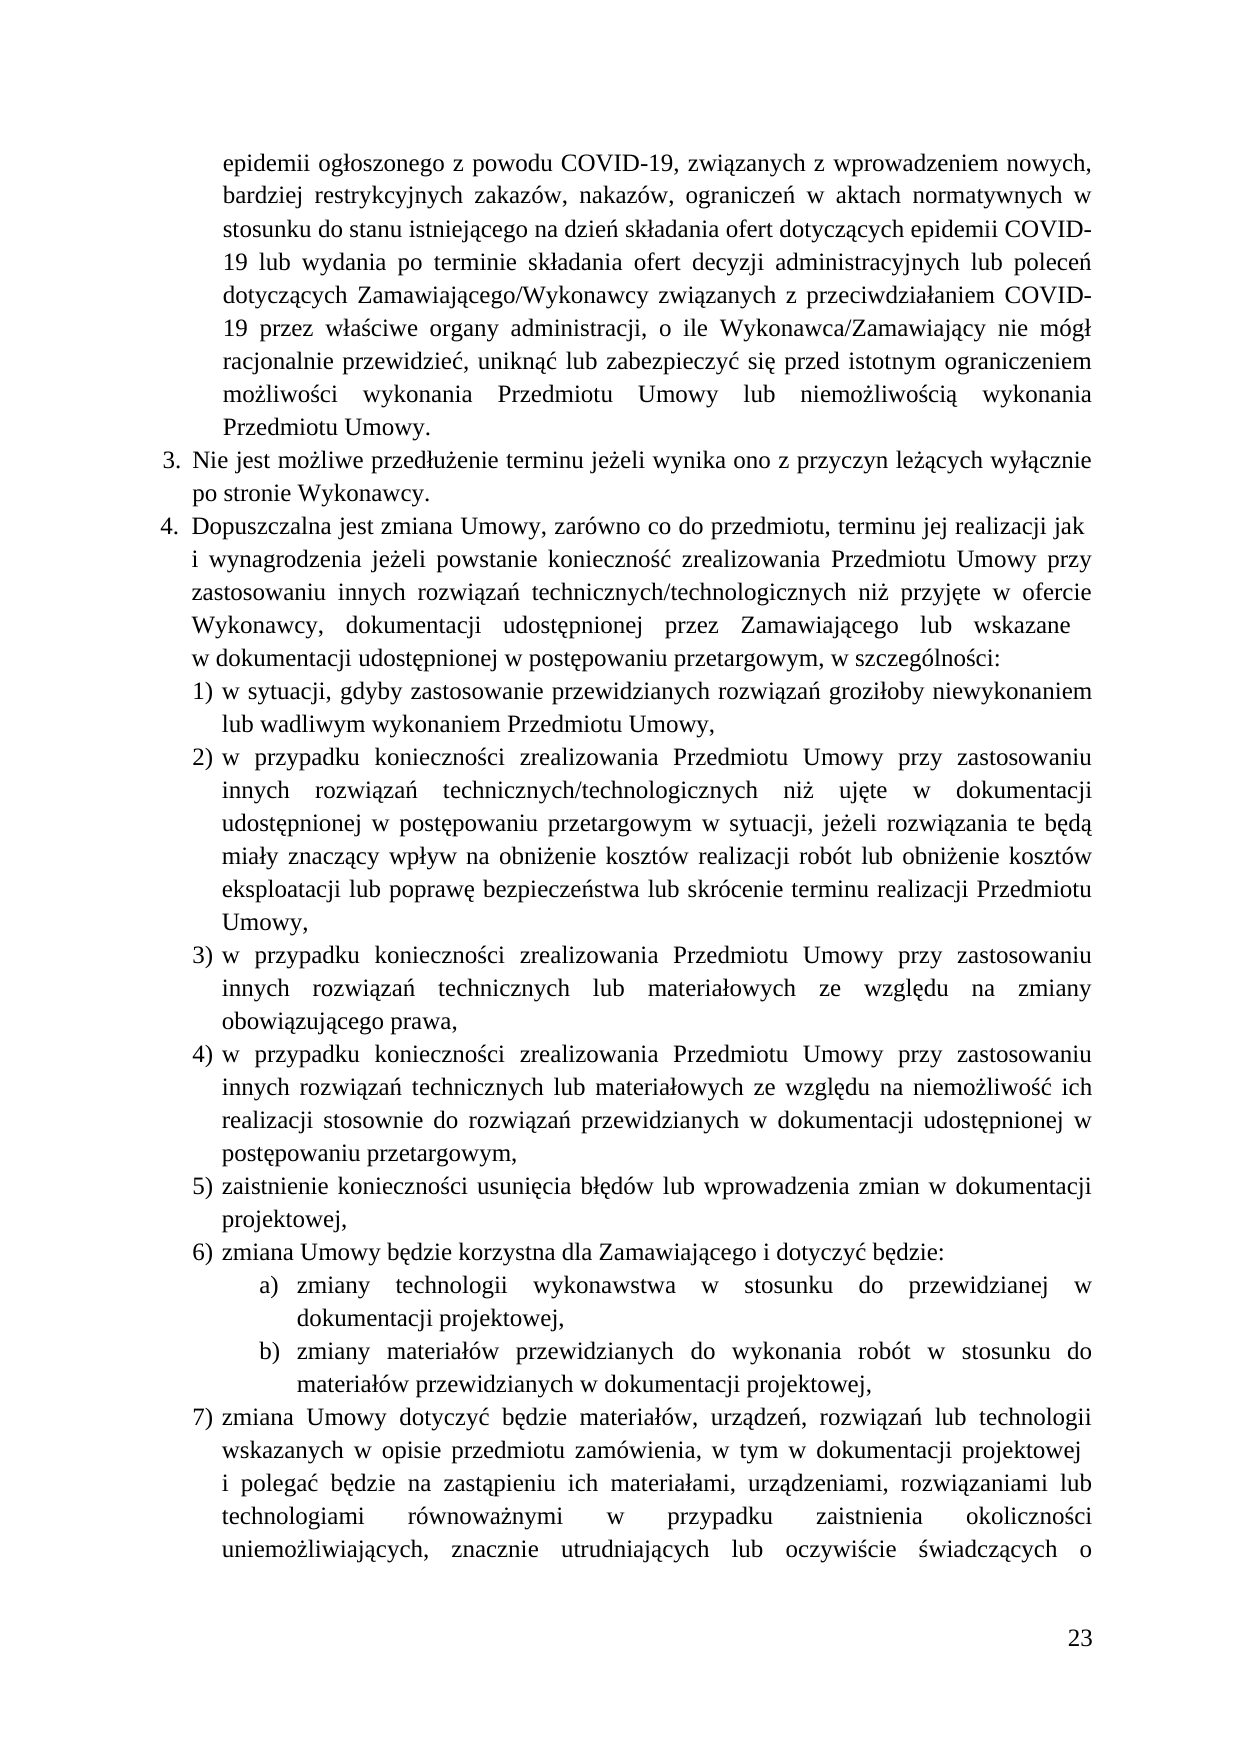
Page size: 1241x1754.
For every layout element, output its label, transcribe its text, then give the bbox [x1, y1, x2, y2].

list w sytuacji, gdyby zastosowanie przewidzianych rozwiązań groziłoby niewykonaniem lub wadliwym wykonaniem Przedmiotu Umowy, [192, 676, 1093, 738]
list w przypadku konieczności zrealizowania Przedmiotu Umowy przy zastosowaniu innych rozwiązań technicznych lub materiałowych ze względu na niemożliwość ich realizacji stosownie do rozwiązań przewidzianych w dokumentacji udostępnionej w postępowaniu przetargowym, [192, 1039, 1093, 1167]
list w przypadku konieczności zrealizowania Przedmiotu Umowy przy zastosowaniu innych rozwiązań technicznych lub materiałowych ze względu na zmiany obowiązującego prawa, [192, 940, 1093, 1035]
list zmiany materiałów przewidzianych do wykonania robót w stosunku do materiałów przewidzianych w dokumentacji projektowej, [259, 1336, 1093, 1398]
list zmiana Umowy będzie korzystna dla Zamawiającego i dotyczyć będzie: [192, 1237, 1093, 1266]
list w przypadku konieczności zrealizowania Przedmiotu Umowy przy zastosowaniu innych rozwiązań technicznych/technologicznych niż ujęte w dokumentacji udostępnionej w postępowaniu przetargowym w sytuacji, jeżeli rozwiązania te będą miały znaczący wpływ na obniżenie kosztów realizacji robót lub obniżenie kosztów eksploatacji lub poprawę bezpieczeństwa lub skrócenie terminu realizacji Przedmiotu Umowy, [192, 742, 1093, 936]
text 4. Dopuszczalna jest zmiana Umowy, zarówno co do przedmiotu, terminu jej realizacji jak i wynagrodzenia jeżeli powstanie konieczność zrealizowania Przedmiotu Umowy przy zastosowaniu innych rozwiązań technicznych/technologicznych niż przyjęte w ofercie Wykonawcy, dokumentacji udostępnionej przez Zamawiającego lub wskazane w dokumentacji udostępnionej w postępowaniu przetargowym, w szczególności: [148, 511, 1093, 672]
list zmiany technologii wykonawstwa w stosunku do przewidzianej w dokumentacji projektowej, [259, 1270, 1093, 1332]
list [192, 1402, 1093, 1563]
list zaistnienie konieczności usunięcia błędów lub wprowadzenia zmian w dokumentacji projektowej, [192, 1171, 1093, 1233]
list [222, 148, 1093, 441]
text 3. Nie jest możliwe przedłużenie terminu jeżeli wynika ono z przyczyn leżących wyłącznie po stronie Wykonawcy. [162, 445, 1093, 507]
